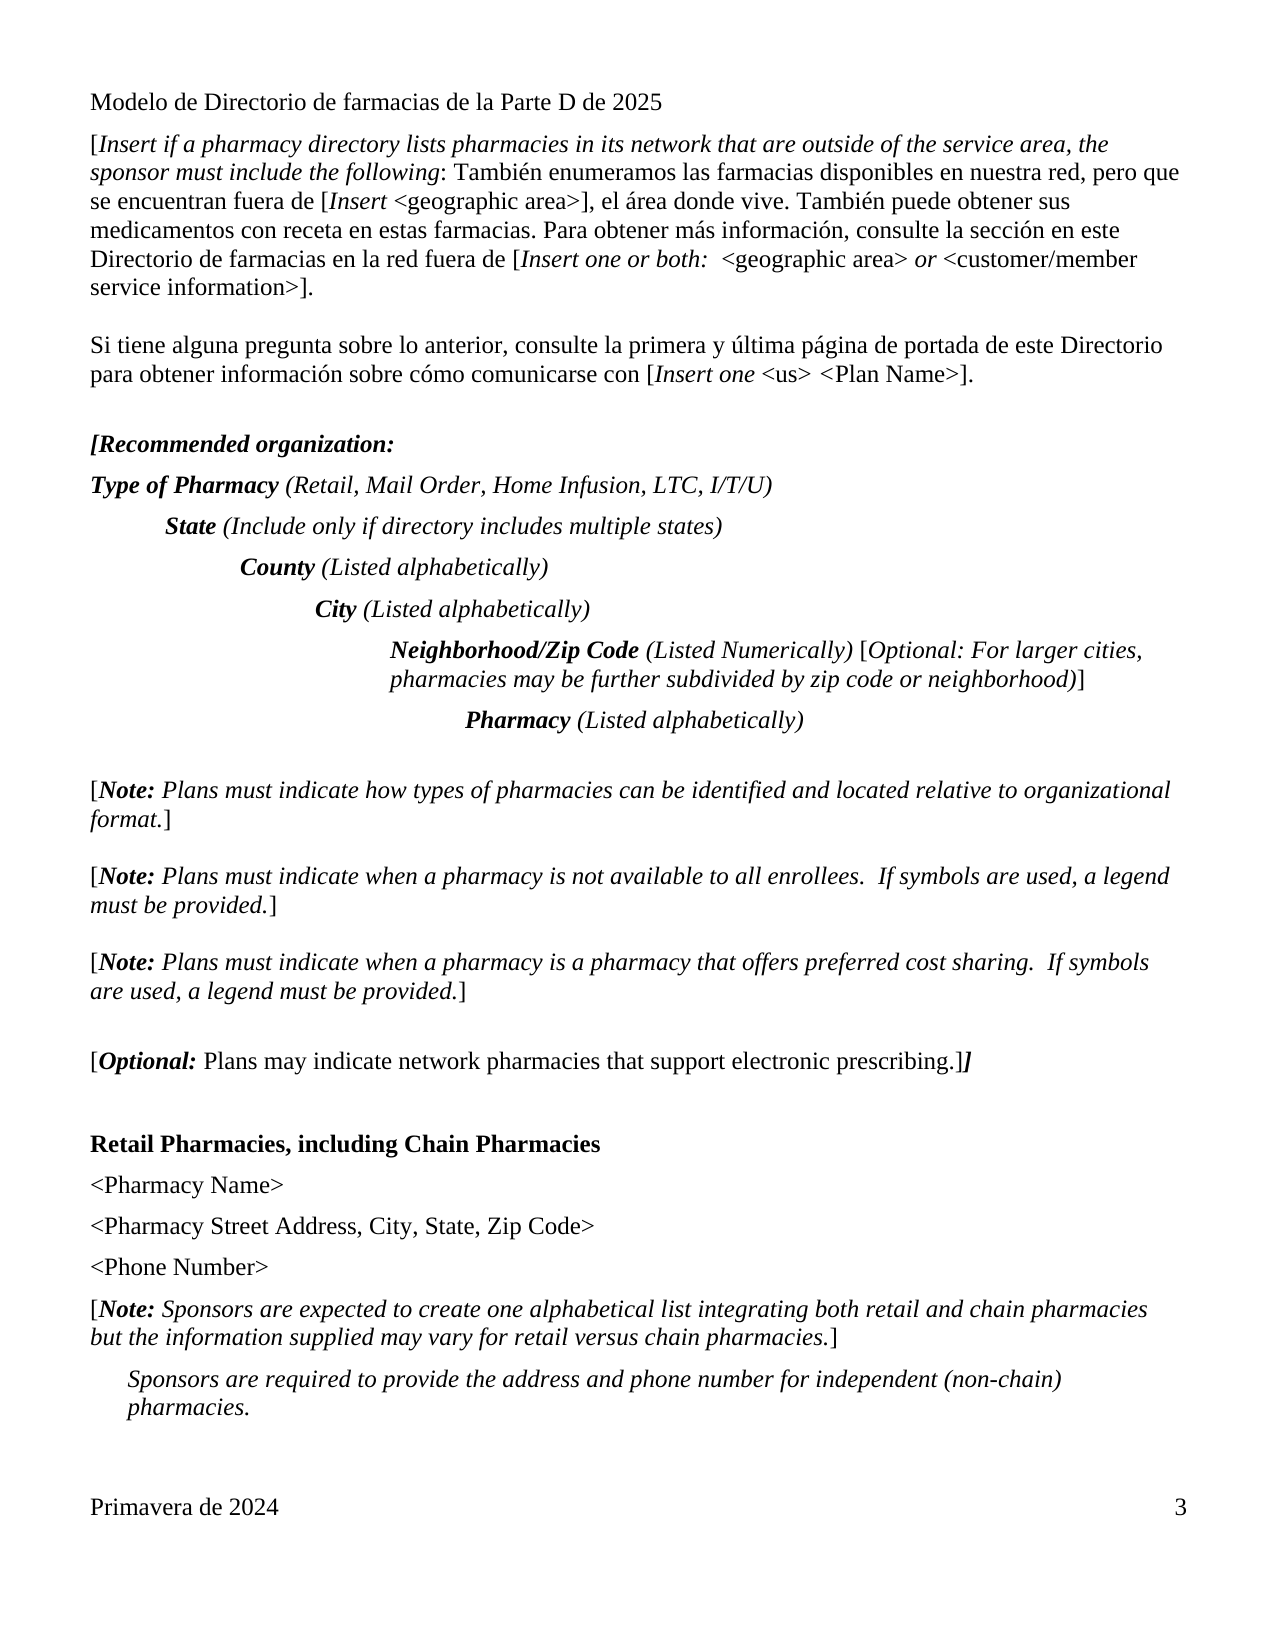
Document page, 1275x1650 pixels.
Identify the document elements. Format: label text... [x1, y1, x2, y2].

text <Phone Number> [90, 1252, 1185, 1281]
text [Recommended organization: [90, 429, 1185, 457]
text County (Listed alphabetically) [90, 552, 1185, 581]
text <Pharmacy Name> [90, 1170, 1185, 1199]
text Type of Pharmacy (Retail, Mail Order, Home Infusion, LTC, I/T/U) [90, 470, 1185, 499]
text [Note: Plans must indicate when a pharmacy is not available to all enrollees. If symbols are used, a legend must be provided.] [90, 861, 1185, 919]
text Pharmacy (Listed alphabetically) [465, 705, 1185, 762]
text Retail Pharmacies, including Chain Pharmacies [90, 1129, 1185, 1157]
text <Pharmacy Street Address, City, State, Zip Code> [90, 1211, 1185, 1240]
text [Note: Sponsors are expected to create one alphabetical list integrating both retail and chain pharmacies but the information supplied may vary for retail versus chain pharmacies.] [90, 1294, 1185, 1351]
text Neighborhood/Zip Code (Listed Numerically) [Optional: For larger cities, pharmacies may be further subdivided by zip code or neighborhood)] [390, 635, 1185, 692]
text [Note: Plans must indicate when a pharmacy is a pharmacy that offers preferred cost sharing. If symbols are used, a legend must be provided.] [90, 947, 1185, 1005]
text State (Include only if directory includes multiple states) [90, 511, 1185, 540]
text [Optional: Plans may indicate network pharmacies that support electronic prescribing.]] [90, 1046, 1185, 1075]
text [Note: Plans must indicate how types of pharmacies can be identified and located relative to organizational format.] [90, 775, 1185, 832]
text Si tiene alguna pregunta sobre lo anterior, consulte la primera y última página de portada de este Directorio para obtener información sobre cómo comunicarse con [Insert one <us> <Plan Name>]. [90, 330, 1185, 387]
text Sponsors are required to provide the address and phone number for independent (non-chain) pharmacies. [127, 1364, 1185, 1421]
text City (Listed alphabetically) [90, 594, 1185, 622]
text [Insert if a pharmacy directory lists pharmacies in its network that are outside of the service area, the sponsor must include the following: También enumeramos las farmacias disponibles en nuestra red, pero que se encuentran fuera de [Insert <geographic area>], el área donde vive. También puede obtener sus medicamentos con receta en estas farmacias. Para obtener más información, consulte la sección en este Directorio de farmacias en la red fuera de [Insert one or both: <geographic area> or <customer/member service information>]. [90, 129, 1185, 301]
